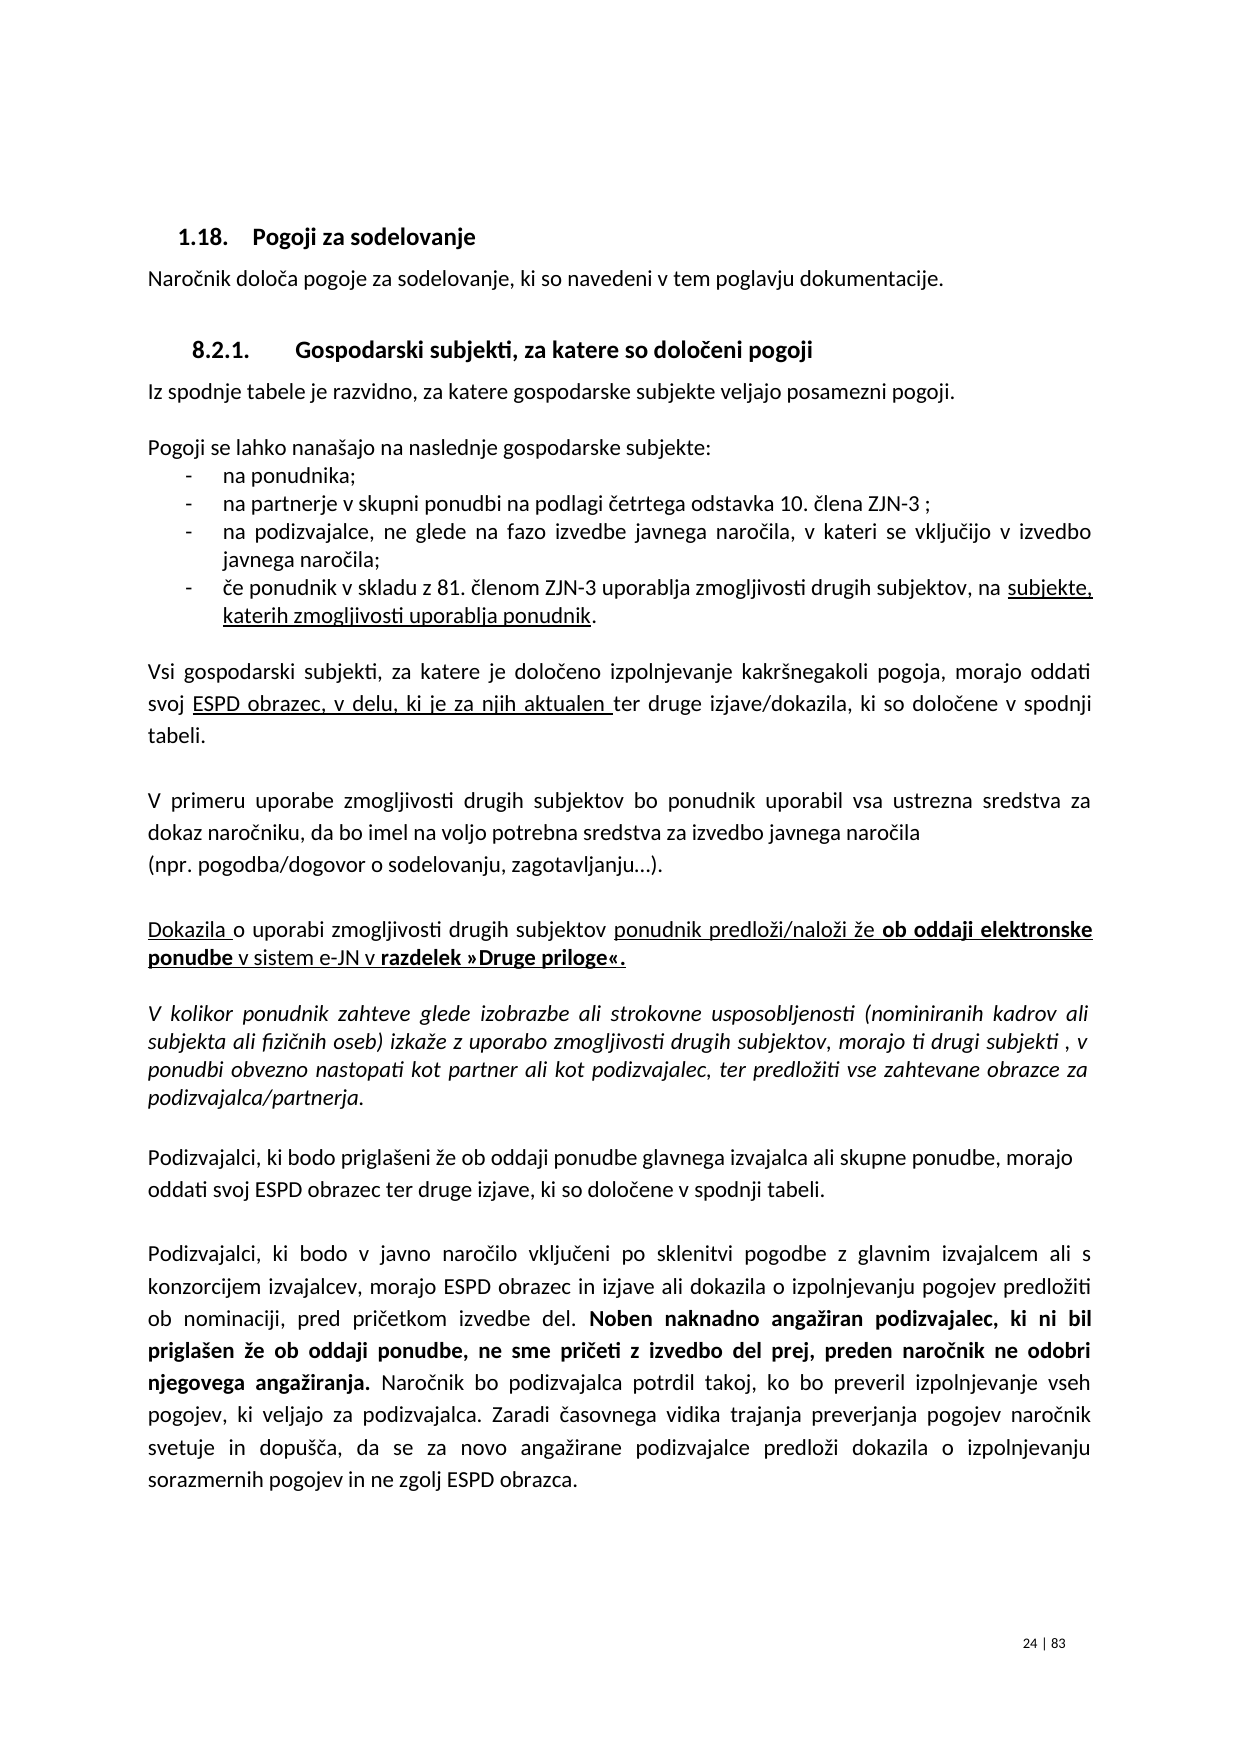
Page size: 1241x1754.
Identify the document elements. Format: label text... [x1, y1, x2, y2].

subtitle Pogoji za sodelovanje [177, 221, 1093, 252]
text V primeru uporabe zmogljivosti drugih subjektov bo ponudnik uporabil vsa ustrezna sredstva za dokaz naročniku, da bo imel na voljo potrebna sredstva za izvedbo javnega naročila [148, 786, 1093, 846]
text (npr. pogodba/dogovor o sodelovanju, zagotavljanju…). [148, 850, 1093, 878]
list na podizvajalce, ne glede na fazo izvedbe javnega naročila, v kateri se vključijo v izvedbo javnega naročila; [185, 517, 1093, 573]
text Iz spodnje tabele je razvidno, za katere gospodarske subjekte veljajo posamezni pogoji. [148, 377, 1093, 405]
text Podizvajalci, ki bodo v javno naročilo vključeni po sklenitvi pogodbe z glavnim izvajalcem ali s konzorcijem izvajalcev, morajo ESPD obrazec in izjave ali dokazila o izpolnjevanju pogojev predložiti ob nominaciji, pred pričetkom izvedbe del. Noben naknadno angažiran podizvajalec, ki ni bil priglašen že ob oddaji ponudbe, ne sme pričeti z izvedbo del prej, preden naročnik ne odobri njegovega angažiranja. Naročnik bo podizvajalca potrdil takoj, ko bo preveril izpolnjevanje vseh pogojev, ki veljajo za podizvajalca. Zaradi časovnega vidika trajanja preverjanja pogojev naročnik svetuje in dopušča, da se za novo angažirane podizvajalce predloži dokazila o izpolnjevanju sorazmernih pogojev in ne zgolj ESPD obrazca. [148, 1239, 1093, 1493]
list če ponudnik v skladu z 81. členom ZJN-3 uporablja zmogljivosti drugih subjektov, na subjekte, katerih zmogljivosti uporablja ponudnik. [185, 573, 1093, 629]
text Dokazila o uporabi zmogljivosti drugih subjektov ponudnik predloži/naloži že ob oddaji elektronske ponudbe v sistem e-JN v razdelek »Druge priloge«. [148, 915, 1093, 971]
text Podizvajalci, ki bodo priglašeni že ob oddaji ponudbe glavnega izvajalca ali skupne ponudbe, morajo oddati svoj ESPD obrazec ter druge izjave, ki so določene v spodnji tabeli. [148, 1143, 1093, 1203]
text Pogoji se lahko nanašajo na naslednje gospodarske subjekte: [148, 433, 1093, 461]
text Naročnik določa pogoje za sodelovanje, ki so navedeni v tem poglavju dokumentacije. [148, 264, 1093, 292]
text V kolikor ponudnik zahteve glede izobrazbe ali strokovne usposobljenosti (nominiranih kadrov ali subjekta ali fizičnih oseb) izkaže z uporabo zmogljivosti drugih subjektov, morajo ti drugi subjekti , v ponudbi obvezno nastopati kot partner ali kot podizvajalec, ter predložiti vse zahtevane obrazce za podizvajalca/partnerja. [148, 999, 1092, 1111]
text Gospodarski subjekti, za katere so določeni pogoji [192, 334, 1093, 364]
list na partnerje v skupni ponudbi na podlagi četrtega odstavka 10. člena ZJN-3 ; [185, 489, 1093, 517]
text Vsi gospodarski subjekti, za katere je določeno izpolnjevanje kakršnegakoli pogoja, morajo oddati svoj ESPD obrazec, v delu, ki je za njih aktualen ter druge izjave/dokazila, ki so določene v spodnji tabeli. [148, 657, 1093, 749]
list na ponudnika; [185, 461, 1093, 489]
